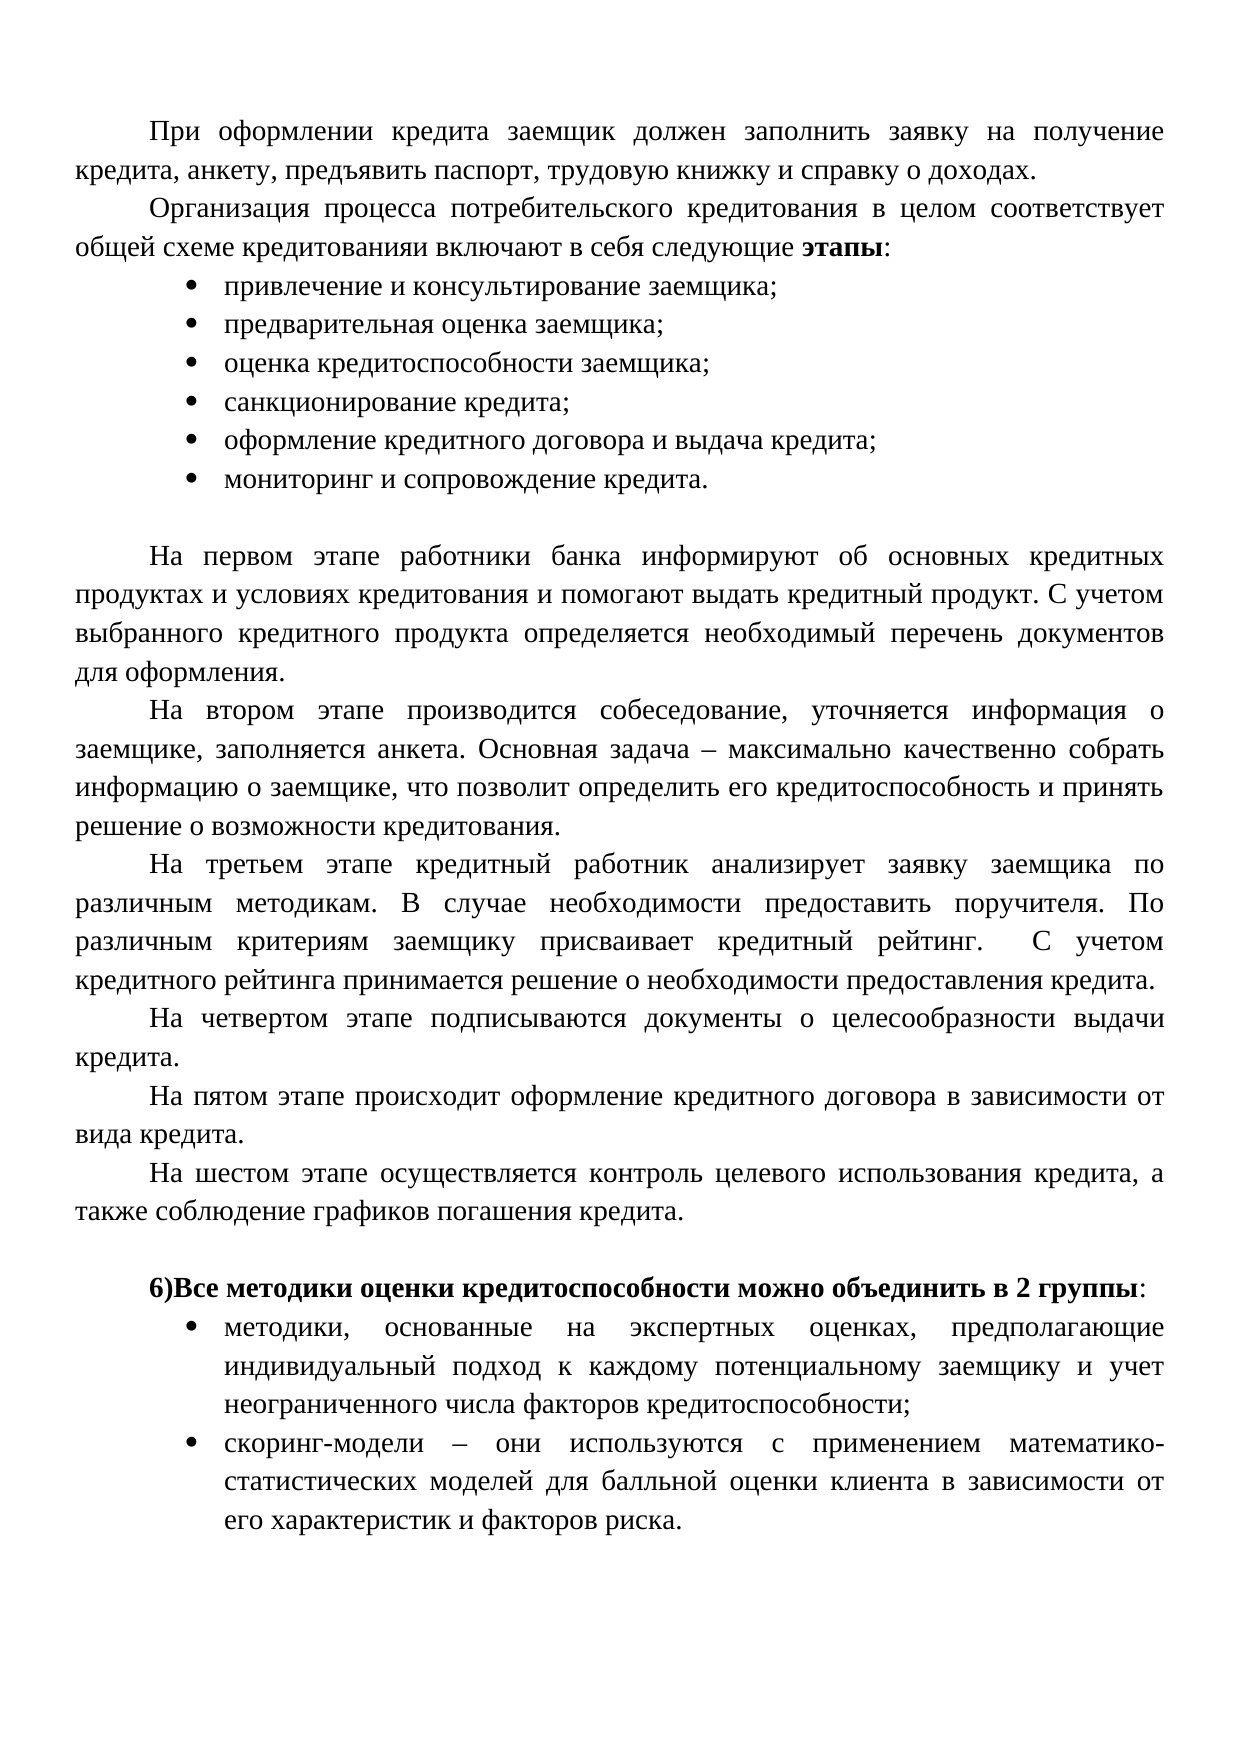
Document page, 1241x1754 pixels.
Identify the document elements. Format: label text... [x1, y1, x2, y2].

list мониторинг и сопровождение кредита. [186, 461, 1165, 494]
text На втором этапе производится собеседование, уточняется информация о заемщике, заполняется анкета. Основная задача – максимально качественно собрать информацию о заемщике, что позволит определить его кредитоспособность и принять решение о возможности кредитования. [75, 692, 1165, 841]
list оценка кредитоспособности заемщика; [186, 345, 1165, 379]
list предварительная оценка заемщика; [186, 306, 1165, 340]
list методики, основанные на экспертных оценках, предполагающие индивидуальный подход к каждому потенциальному заемщику и учет неограниченного числа факторов кредитоспособности; [186, 1309, 1165, 1420]
text На четвертом этапе подписываются документы о целесообразности выдачи кредита. [75, 1001, 1165, 1073]
list оформление кредитного договора и выдача кредита; [186, 422, 1165, 456]
text На шестом этапе осуществляется контроль целевого использования кредита, а также соблюдение графиков погашения кредита. [75, 1155, 1165, 1227]
list санкционирование кредита; [186, 384, 1165, 417]
text 6)Все методики оценки кредитоспособности можно объединить в 2 группы: [75, 1270, 1165, 1304]
list привлечение и консультирование заемщика; [186, 268, 1165, 301]
text На первом этапе работники банка информируют об основных кредитных продуктах и условиях кредитования и помогают выдать кредитный продукт. С учетом выбранного кредитного продукта определяется необходимый перечень документов для оформления. [75, 538, 1165, 687]
text На пятом этапе происходит оформление кредитного договора в зависимости от вида кредита. [75, 1078, 1165, 1150]
text На третьем этапе кредитный работник анализирует заявку заемщика по различным методикам. В случае необходимости предоставить поручителя. По различным критериям заемщику присваивает кредитный рейтинг. С учетом кредитного рейтинга принимается решение о необходимости предоставления кредита. [75, 846, 1165, 996]
list скоринг-модели – они используются с применением математико-статистических моделей для балльной оценки клиента в зависимости от его характеристик и факторов риска. [186, 1425, 1165, 1535]
text Организация процесса потребительского кредитования в целом соответствует общей схеме кредитованияи включают в себя следующие этапы: [75, 191, 1165, 263]
text При оформлении кредита заемщик должен заполнить заявку на получение кредита, анкету, предъявить паспорт, трудовую книжку и справку о доходах. [75, 113, 1165, 186]
